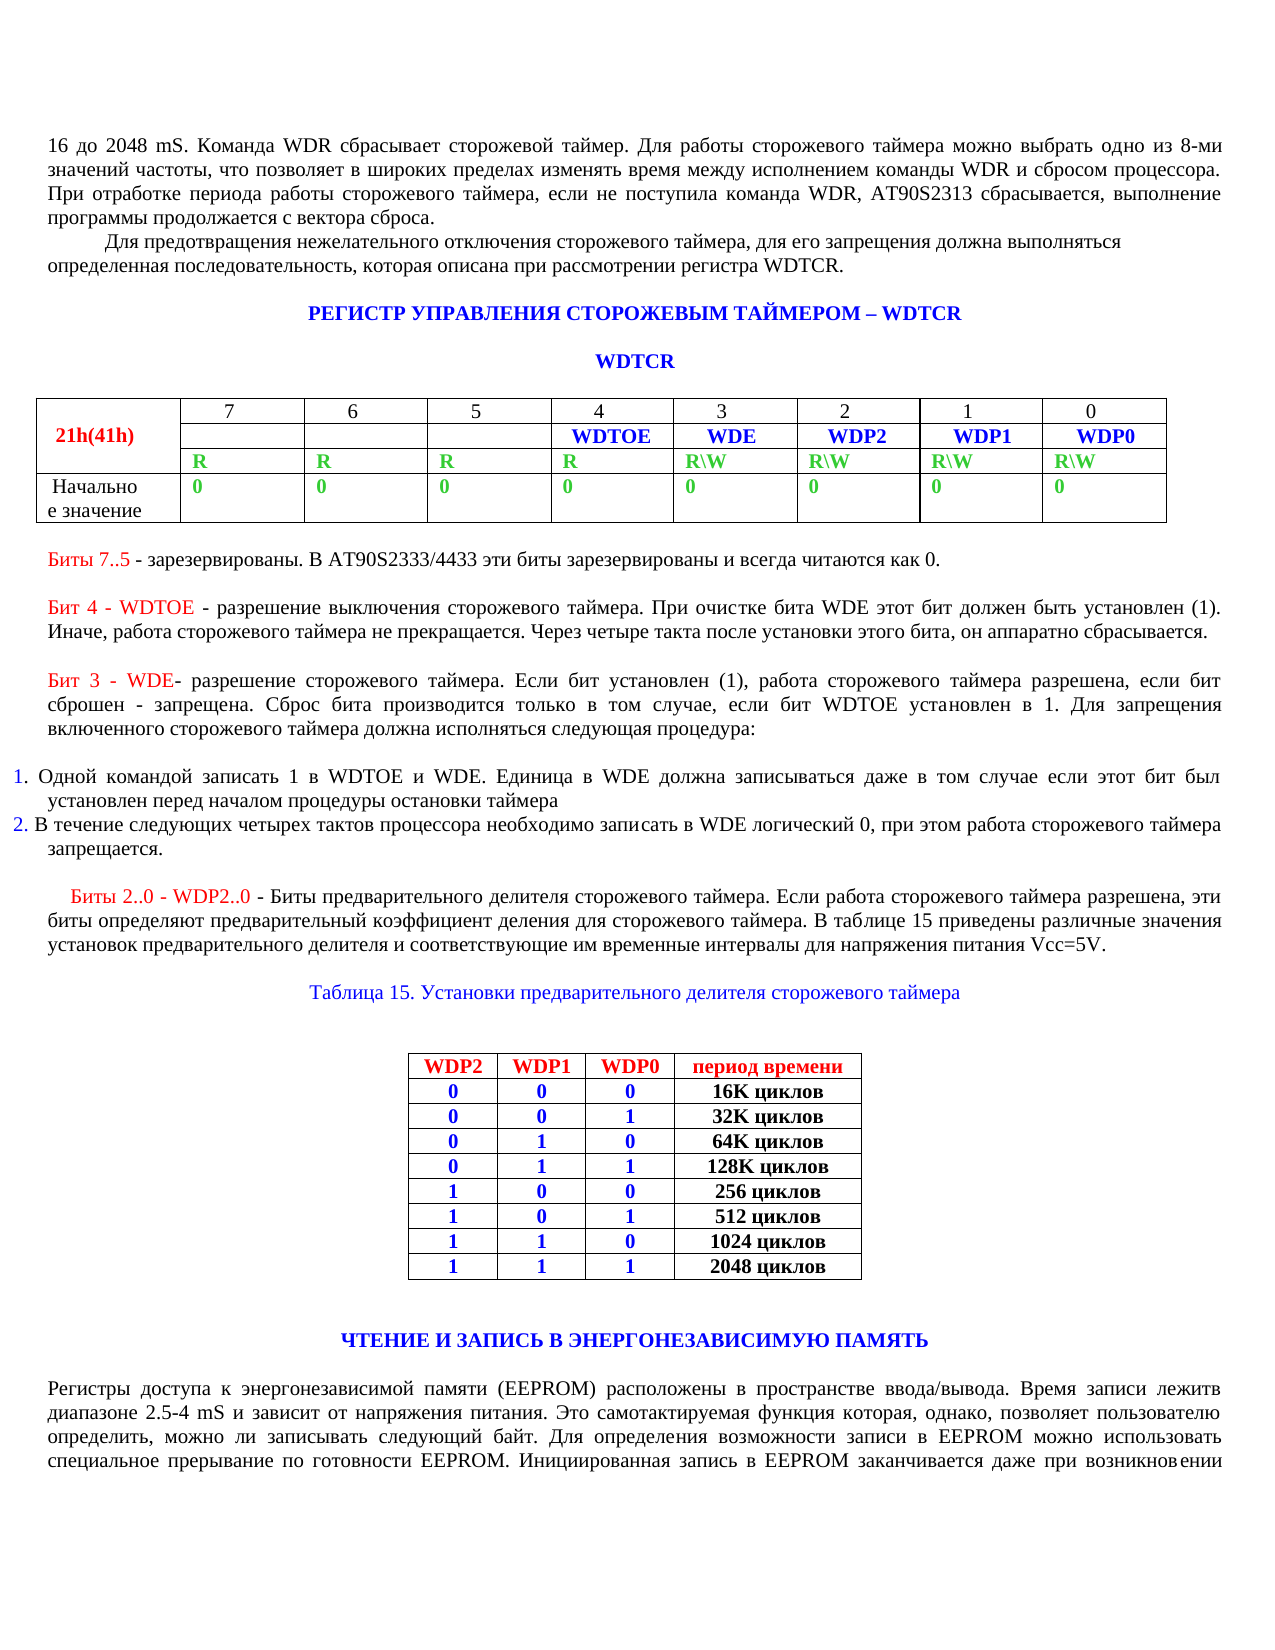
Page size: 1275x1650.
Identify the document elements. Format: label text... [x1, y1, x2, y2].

table_cell 0 [674, 474, 797, 522]
table_cell 0 [498, 1204, 585, 1228]
table_cell 0 [498, 1179, 585, 1203]
table_cell 0 [428, 474, 551, 522]
table_cell 1 [409, 1179, 497, 1203]
table_header WDP2 [409, 1054, 497, 1078]
table_cell 0 [586, 1129, 674, 1153]
text WDTCR [47, 349, 1222, 373]
table_cell WDP0 [1043, 424, 1166, 448]
table_header 21h(41h) [37, 399, 180, 473]
table_cell 32K циклов [675, 1104, 861, 1128]
table_header WDP1 [498, 1054, 585, 1078]
table_cell 0 [798, 474, 919, 522]
text ЧТЕНИЕ И ЗАПИСЬ В ЭНЕРГОНЕЗАВИСИМУЮ ПАМЯТЬ [47, 1328, 1222, 1352]
table_cell 1 [586, 1154, 674, 1178]
table_cell [428, 424, 551, 448]
table_cell 1 [409, 1229, 497, 1253]
table_header WDP0 [586, 1054, 674, 1078]
table_cell R\W [674, 449, 797, 473]
text Бит 4 - WDTOE - разрешение выключения сторожевого таймера. При очистке бита WDE этот бит должен быть установлен (1). Иначе, работа сторожевого таймера не прекращается. Через четыре такта после установки этого бита, он аппаратно сбрасывается. [47, 595, 1222, 643]
table_header 0 [1043, 399, 1166, 423]
table_cell 2048 циклов [675, 1254, 861, 1278]
table_cell R [552, 449, 673, 473]
text Биты 2..0 - WDP2..0 - Биты предварительного делителя сторожевого таймера. Если работа сторожевого таймера разрешена, эти биты определяют предварительный коэффициент деления для сторожевого таймера. В таблице 15 приведены различные значения установок предварительного делителя и соответствующие им временные интервалы для напряжения питания Vcc=5V. [47, 884, 1222, 956]
table_cell 1 [586, 1104, 674, 1128]
table_cell 0 [498, 1104, 585, 1128]
table_cell WDE [674, 424, 797, 448]
table_cell 0 [1043, 474, 1166, 522]
table_cell [305, 424, 427, 448]
table_cell R\W [921, 449, 1042, 473]
table_cell WDP1 [921, 424, 1042, 448]
text 1. Одной командой записать 1 в WDTOE и WDE. Единица в WDE должна записываться даже в том случае если этот бит был установлен перед началом процедуры остановки таймера [13, 764, 1222, 812]
table_cell R [181, 449, 304, 473]
table_cell 0 [498, 1079, 585, 1103]
table_cell 64K циклов [675, 1129, 861, 1153]
table_cell 512 циклов [675, 1204, 861, 1228]
table_cell 0 [552, 474, 673, 522]
table_header 3 [674, 399, 797, 423]
table_cell R\W [798, 449, 919, 473]
text 2. В течение следующих четырех тактов процессора необходимо записать в WDE логический 0, при этом работа сторожевого таймера запрещается. [13, 812, 1222, 860]
table_header 1 [921, 399, 1042, 423]
table_cell 1 [498, 1129, 585, 1153]
table_cell 0 [409, 1154, 497, 1178]
table_cell R [305, 449, 427, 473]
table_cell 0 [586, 1079, 674, 1103]
table_cell 128K циклов [675, 1154, 861, 1178]
table_cell 1 [498, 1154, 585, 1178]
table_cell 0 [921, 474, 1042, 522]
table_cell 1 [498, 1254, 585, 1278]
table_cell 1 [498, 1229, 585, 1253]
table_header 6 [305, 399, 427, 423]
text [47, 133, 1222, 229]
table_cell 1 [586, 1254, 674, 1278]
table_header 2 [798, 399, 919, 423]
table_cell 0 [409, 1104, 497, 1128]
table_cell R [428, 449, 551, 473]
table_cell 256 циклов [675, 1179, 861, 1203]
table_cell WDTOE [552, 424, 673, 448]
table_cell 0 [305, 474, 427, 522]
table_cell 0 [586, 1229, 674, 1253]
text Для предотвращения нежелательного отключения сторожевого таймера, для его запрещения должна выполняться определенная последовательность, которая описана при рассмотрении регистра WDTCR. [47, 229, 1222, 277]
table_cell R\W [1043, 449, 1166, 473]
text Бит 3 - WDE- разрешение сторожевого таймера. Если бит установлен (1), работа сторожевого таймера разрешена, если бит сброшен - запрещена. Сброс бита производится только в том случае, если бит WDTOE установлен в 1. Для запрещения включенного сторожевого таймера должна исполняться следующая процедура: [47, 667, 1222, 740]
table_cell 16K циклов [675, 1079, 861, 1103]
table_cell 0 [409, 1129, 497, 1153]
text Таблица 15. Установки предварительного делителя сторожевого таймера [47, 980, 1222, 1004]
text РЕГИСТР УПРАВЛЕНИЯ СТОРОЖЕВЫМ ТАЙМЕРОМ – WDTCR [47, 301, 1222, 325]
table_cell 1 [409, 1204, 497, 1228]
table_cell 1 [586, 1204, 674, 1228]
table_cell 0 [181, 474, 304, 522]
table_cell 1 [409, 1254, 497, 1278]
table_header 7 [181, 399, 304, 423]
table_cell 0 [586, 1179, 674, 1203]
table_header 4 [552, 399, 673, 423]
text Биты 7..5 - зарезервированы. В AT90S2333/4433 эти биты зарезервированы и всегда читаются как 0. [47, 547, 1222, 571]
table_header период времени [675, 1054, 861, 1078]
table_cell 1024 циклов [675, 1229, 861, 1253]
table_cell Начальное значение [37, 474, 180, 522]
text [47, 1376, 1222, 1472]
table_cell WDP2 [798, 424, 919, 448]
table_cell 0 [409, 1079, 497, 1103]
table_cell [181, 424, 304, 448]
table_header 5 [428, 399, 551, 423]
